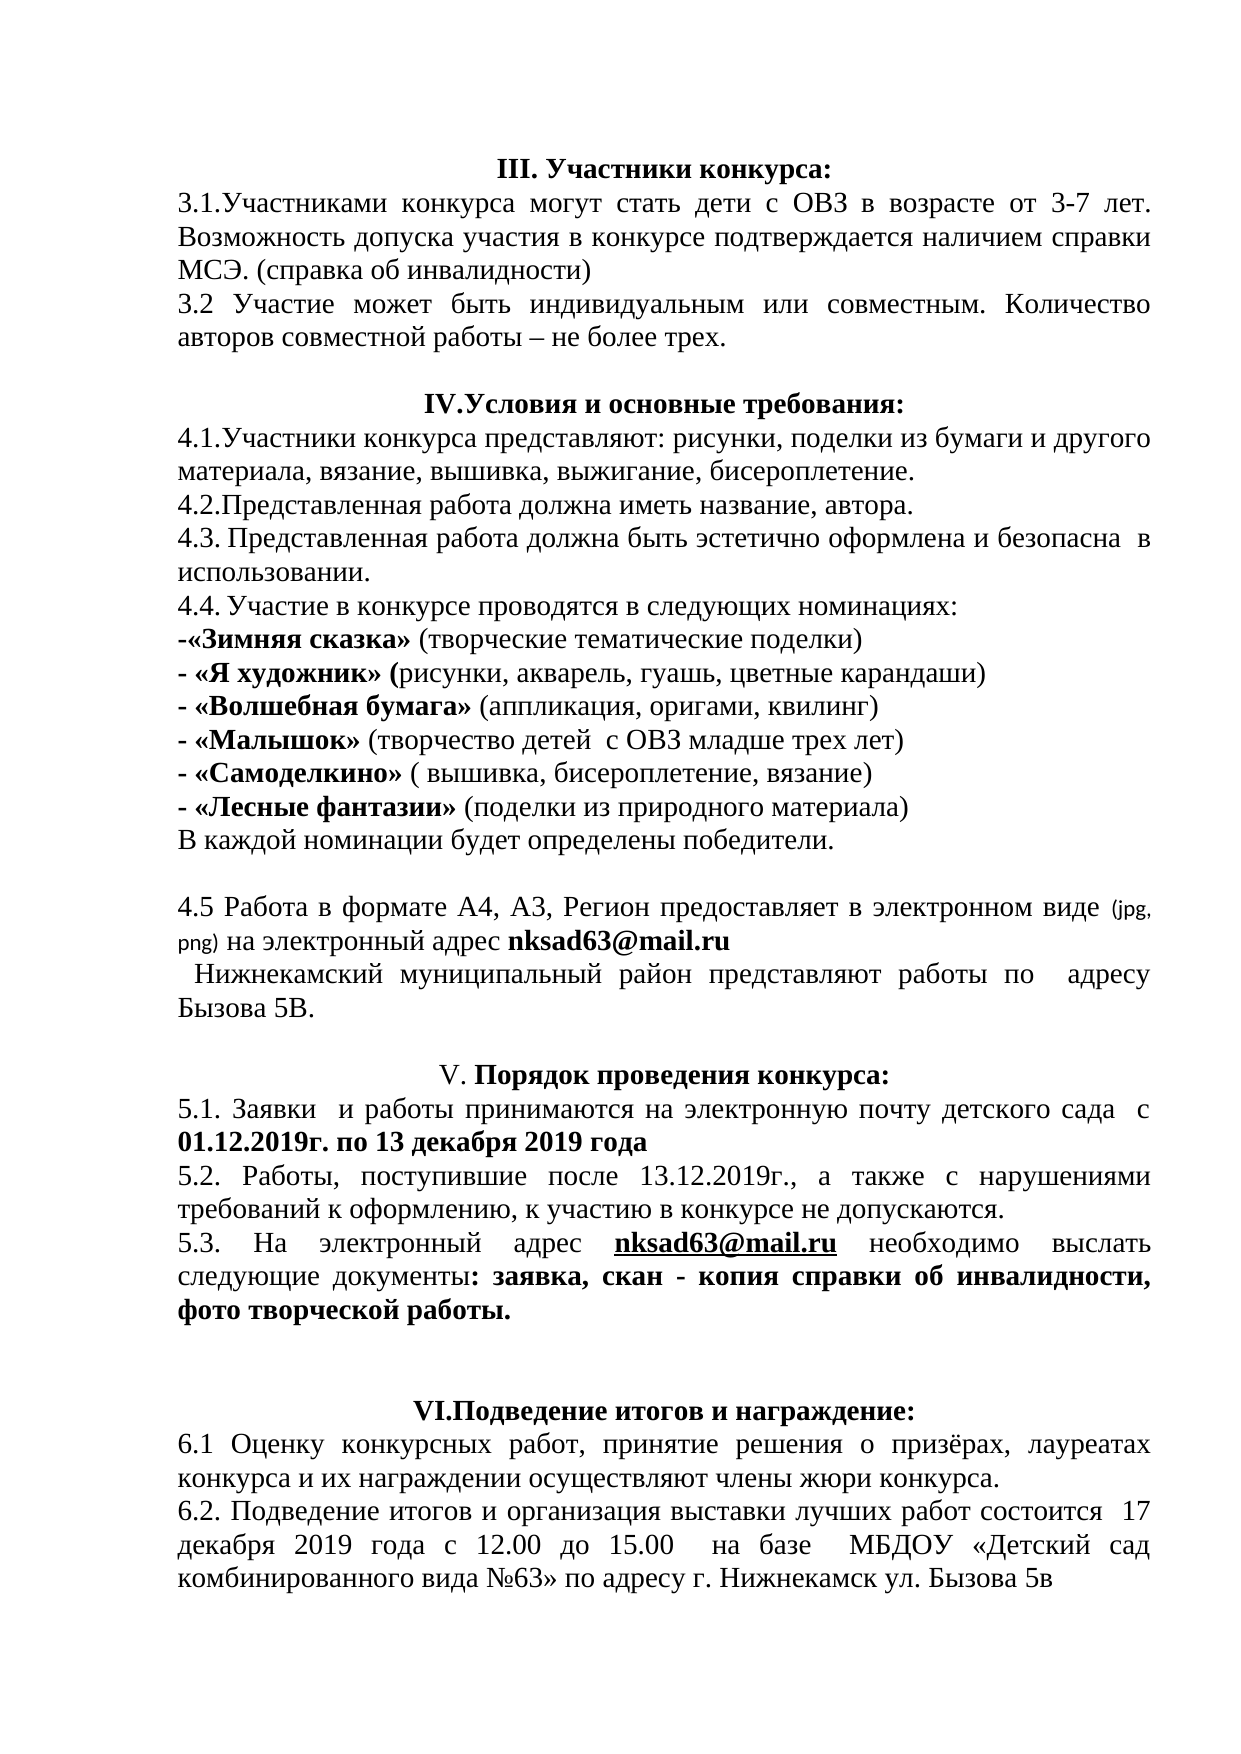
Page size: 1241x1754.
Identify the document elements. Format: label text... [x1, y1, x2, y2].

text 4.1.Участники конкурса представляют: рисунки, поделки из бумаги и другого материала, вязание, вышивка, выжигание, бисероплетение. [177, 420, 1152, 487]
text 5.2. Работы, поступившие после 13.12.2019г., а также с нарушениями требований к оформлению, к участию в конкурсе не допускаются. [177, 1158, 1152, 1225]
text 6.1 Оценку конкурсных работ, принятие решения о призёрах, лауреатах конкурса и их награждении осуществляют члены жюри конкурса. [177, 1426, 1152, 1493]
text IV.Условия и основные требования: [177, 386, 1152, 420]
text 4.5 Работа в формате А4, А3, Регион предоставляет в электронном виде (jpg, png) на электронный адрес nksad63@mail.ru [177, 889, 1152, 957]
text 6.2. Подведение итогов и организация выставки лучших работ состоится 17 декабря 2019 года с 12.00 до 15.00 на базе МБДОУ «Детский сад комбинированного вида №63» по адресу г. Нижнекамск ул. Бызова 5в [177, 1493, 1152, 1594]
text -«Зимняя сказка» (творческие тематические поделки) [177, 621, 1152, 655]
text III. Участники конкурса: [177, 152, 1152, 185]
text - «Самоделкино» ( вышивка, бисероплетение, вязание) [177, 755, 1152, 789]
text 4.3. Представленная работа должна быть эстетично оформлена и безопасна в использовании. [177, 521, 1152, 588]
text В каждой номинации будет определены победители. [177, 822, 1152, 856]
text - «Малышок» (творчество детей с ОВЗ младше трех лет) [177, 722, 1152, 755]
text 3.2 Участие может быть индивидуальным или совместным. Количество авторов совместной работы – не более трех. [177, 286, 1152, 353]
text Нижнекамский муниципальный район представляют работы по адресу Бызова 5В. [177, 957, 1152, 1024]
text VI.Подведение итогов и награждение: [177, 1393, 1152, 1426]
text V. Порядок проведения конкурса: [177, 1057, 1152, 1091]
text 5.3. На электронный адрес nksad63@mail.ru необходимо выслать следующие документы: заявка, скан - копия справки об инвалидности, фото творческой работы. [177, 1225, 1152, 1326]
text 4.4. Участие в конкурсе проводятся в следующих номинациях: [177, 588, 1152, 621]
text 5.1. Заявки и работы принимаются на электронную почту детского сада с 01.12.2019г. по 13 декабря 2019 года [177, 1091, 1152, 1158]
text 3.1.Участниками конкурса могут стать дети с ОВЗ в возрасте от 3-7 лет. Возможность допуска участия в конкурсе подтверждается наличием справки МСЭ. (справка об инвалидности) [177, 185, 1152, 286]
text - «Лесные фантазии» (поделки из природного материала) [177, 789, 1152, 822]
text 4.2.Представленная работа должна иметь название, автора. [177, 487, 1152, 521]
text - «Я художник» (рисунки, акварель, гуашь, цветные карандаши) [177, 655, 1152, 688]
text - «Волшебная бумага» (аппликация, оригами, квилинг) [177, 688, 1152, 722]
